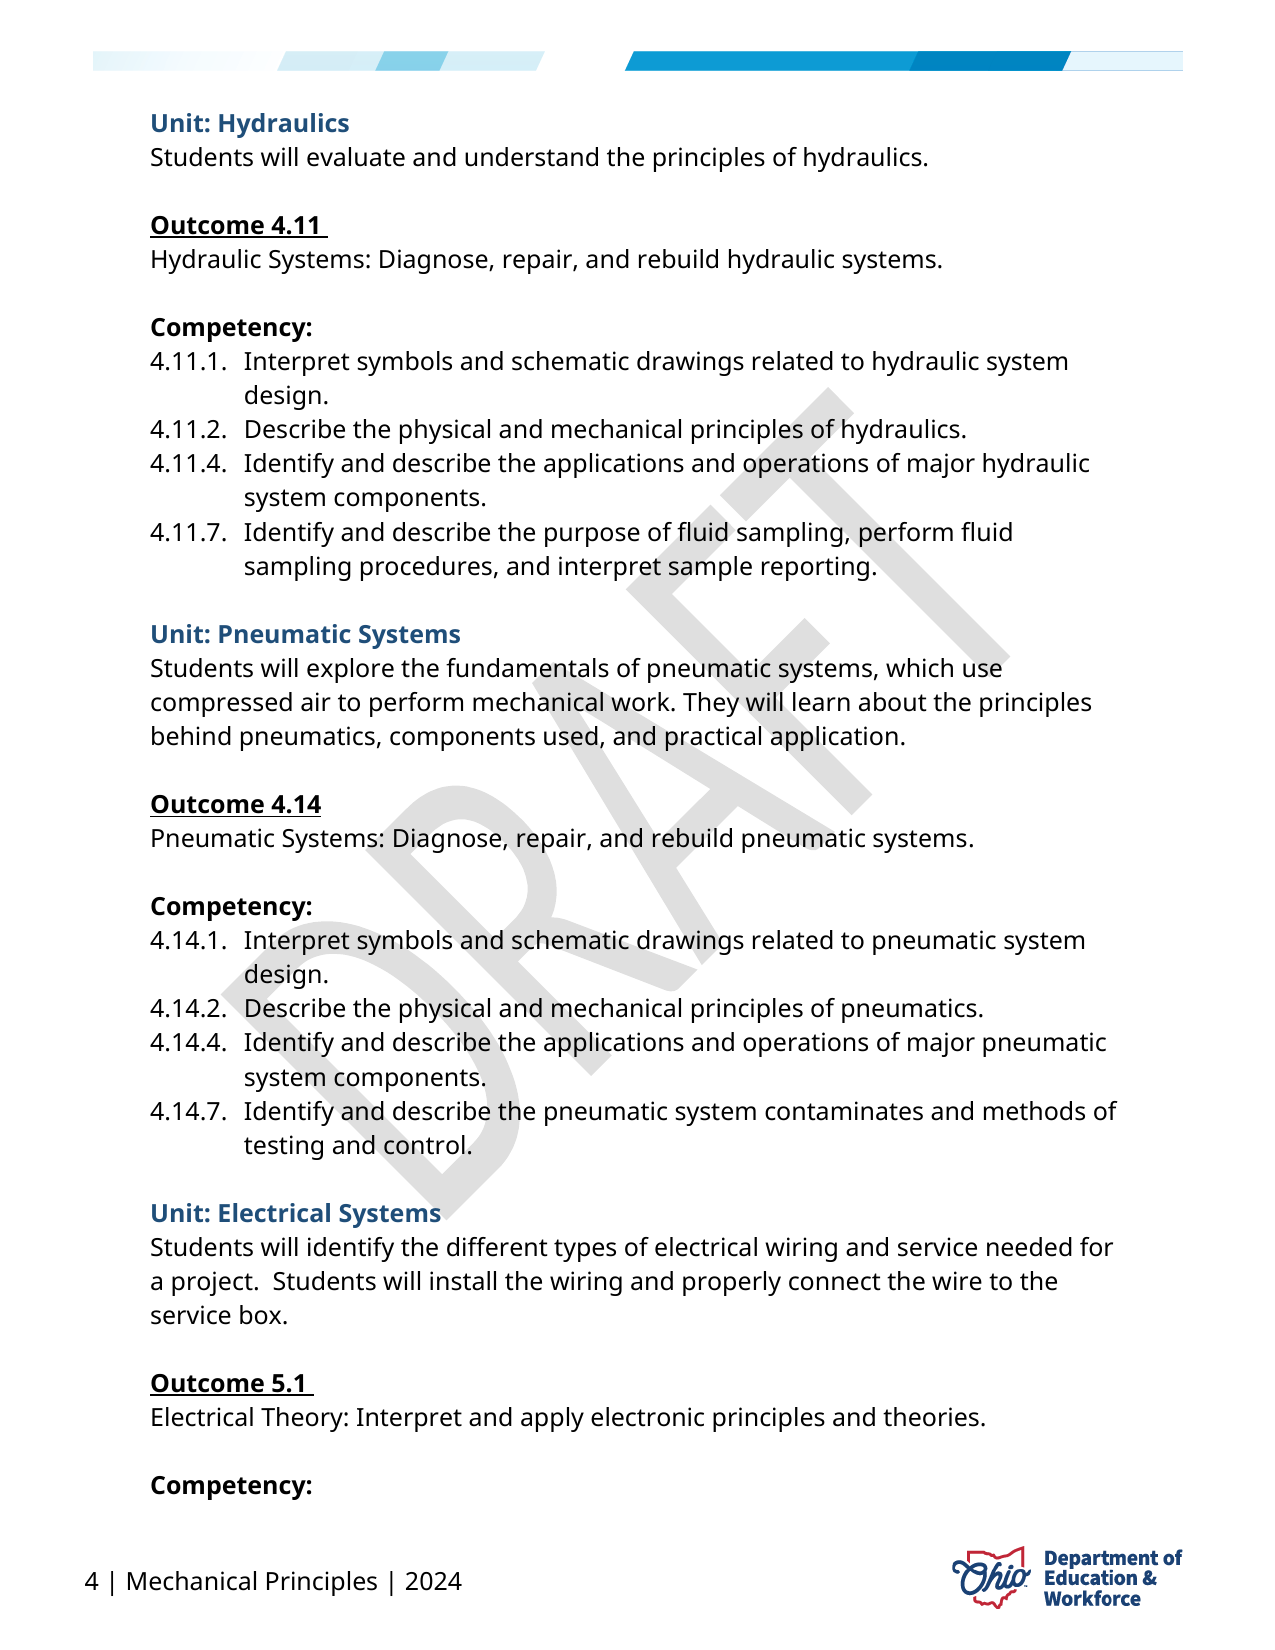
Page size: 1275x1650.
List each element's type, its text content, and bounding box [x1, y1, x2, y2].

text Pneumatic Systems: Diagnose, repair, and rebuild pneumatic systems. [150, 821, 1125, 855]
text Competency: [150, 310, 1125, 344]
text Competency: [150, 1468, 1125, 1502]
text Outcome 4.14 [150, 787, 1125, 821]
text Electrical Theory: Interpret and apply electronic principles and theories. [150, 1400, 1125, 1434]
picture [8, 19, 1267, 1647]
text Students will explore the fundamentals of pneumatic systems, which use compressed air to perform mechanical work. They will learn about the principles behind pneumatics, components used, and practical application. [150, 650, 1125, 753]
text 4.14.1. Interpret symbols and schematic drawings related to pneumatic system design. [150, 923, 1125, 991]
text Competency: [150, 889, 1125, 923]
text Unit: Hydraulics [150, 105, 1125, 139]
text 4.14.2. Describe the physical and mechanical principles of pneumatics. [150, 991, 1125, 1025]
text Unit: Pneumatic Systems [150, 616, 1125, 650]
text Students will identify the different types of electrical wiring and service needed for a project. Students will install the wiring and properly connect the wire to the service box. [150, 1229, 1125, 1332]
text 4.11.7. Identify and describe the purpose of fluid sampling, perform fluid sampling procedures, and interpret sample reporting. [150, 514, 1125, 582]
text Outcome 5.1 [150, 1366, 1125, 1400]
text Students will evaluate and understand the principles of hydraulics. [150, 139, 1125, 173]
text 4.11.2. Describe the physical and mechanical principles of hydraulics. [150, 412, 1125, 446]
text Outcome 4.11 [150, 208, 1125, 242]
text 4.14.7. Identify and describe the pneumatic system contaminates and methods of testing and control. [150, 1093, 1125, 1161]
text 4.11.1. Interpret symbols and schematic drawings related to hydraulic system design. [150, 344, 1125, 412]
text 4.11.4. Identify and describe the applications and operations of major hydraulic system components. [150, 446, 1125, 514]
text Unit: Electrical Systems [150, 1195, 1125, 1229]
text Hydraulic Systems: Diagnose, repair, and rebuild hydraulic systems. [150, 242, 1125, 276]
text 4.14.4. Identify and describe the applications and operations of major pneumatic system components. [150, 1025, 1125, 1093]
